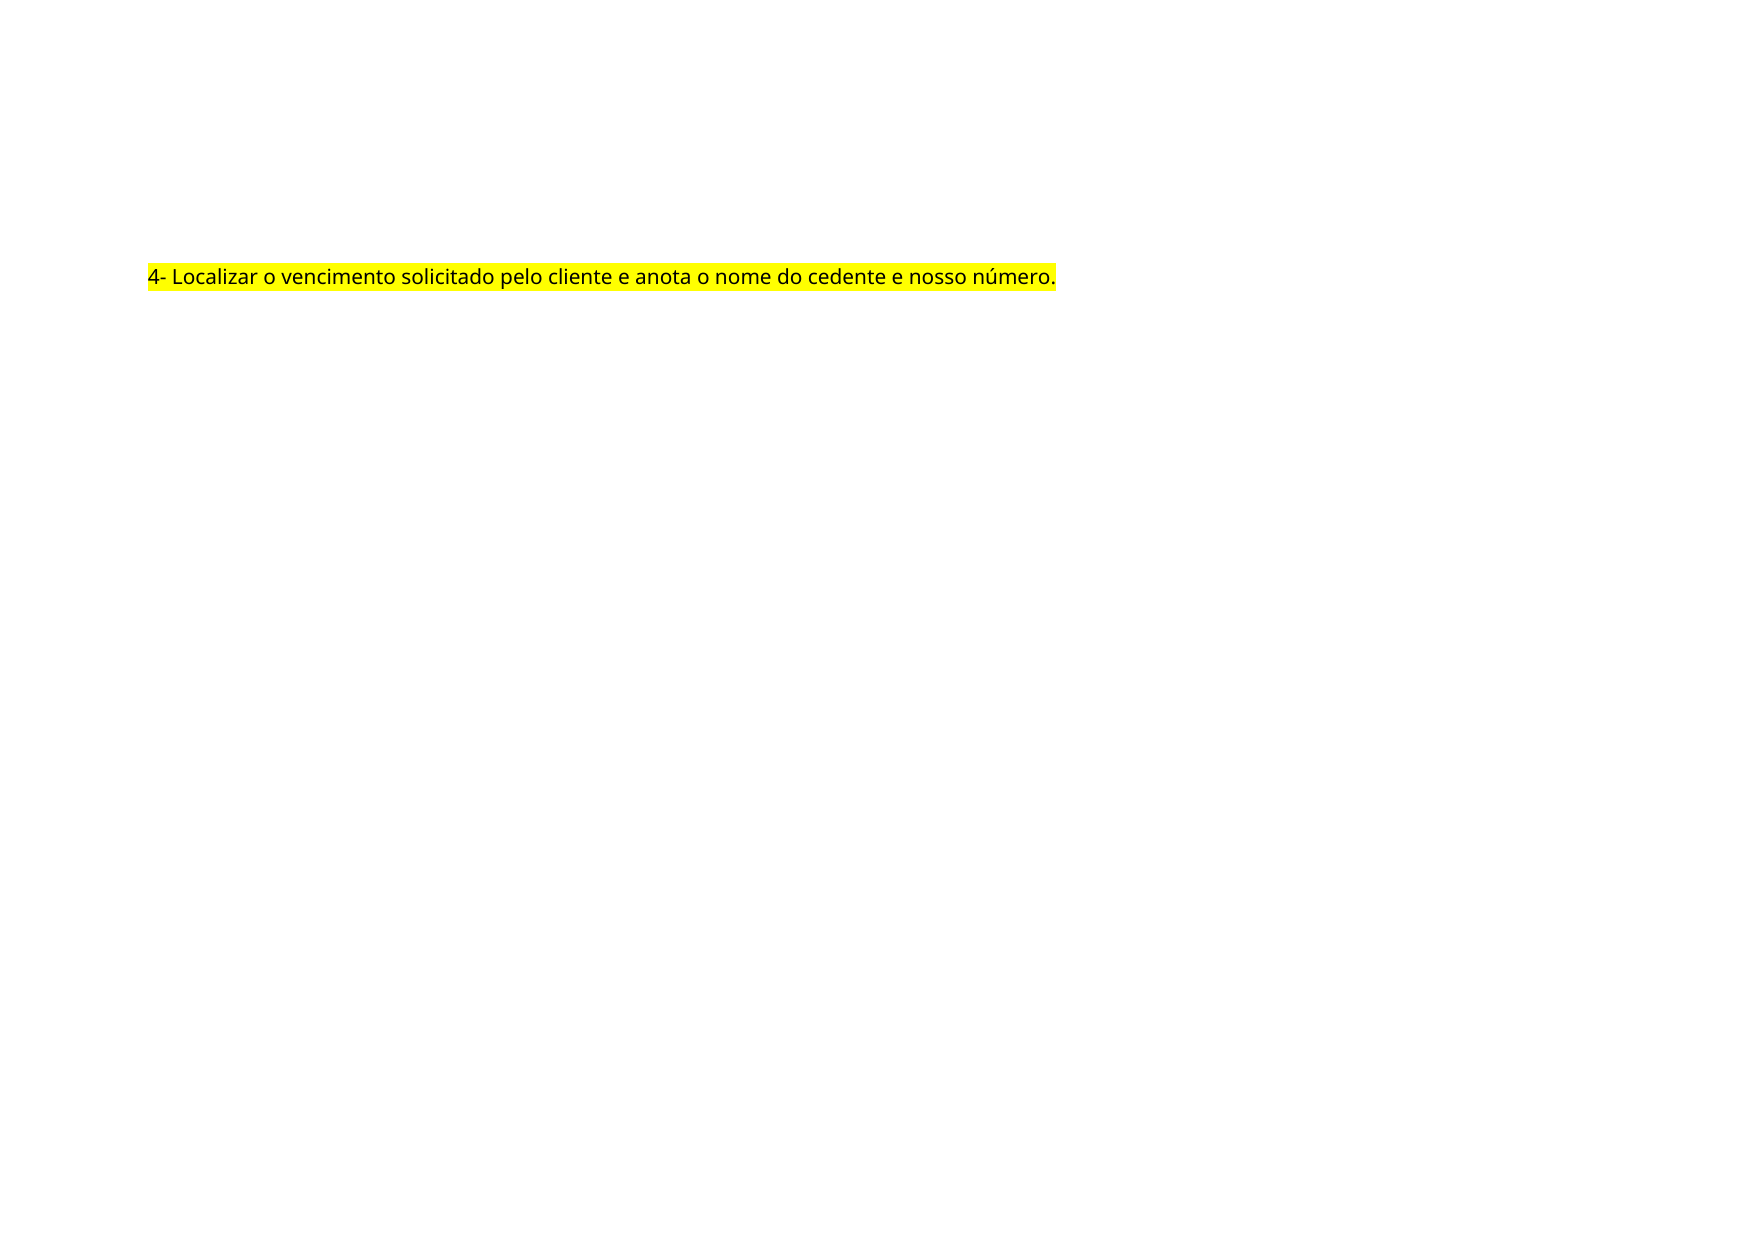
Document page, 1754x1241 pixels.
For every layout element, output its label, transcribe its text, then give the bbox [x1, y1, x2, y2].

text 4- Localizar o vencimento solicitado pelo cliente e anota o nome do cedente e nosso número. [148, 262, 1606, 291]
